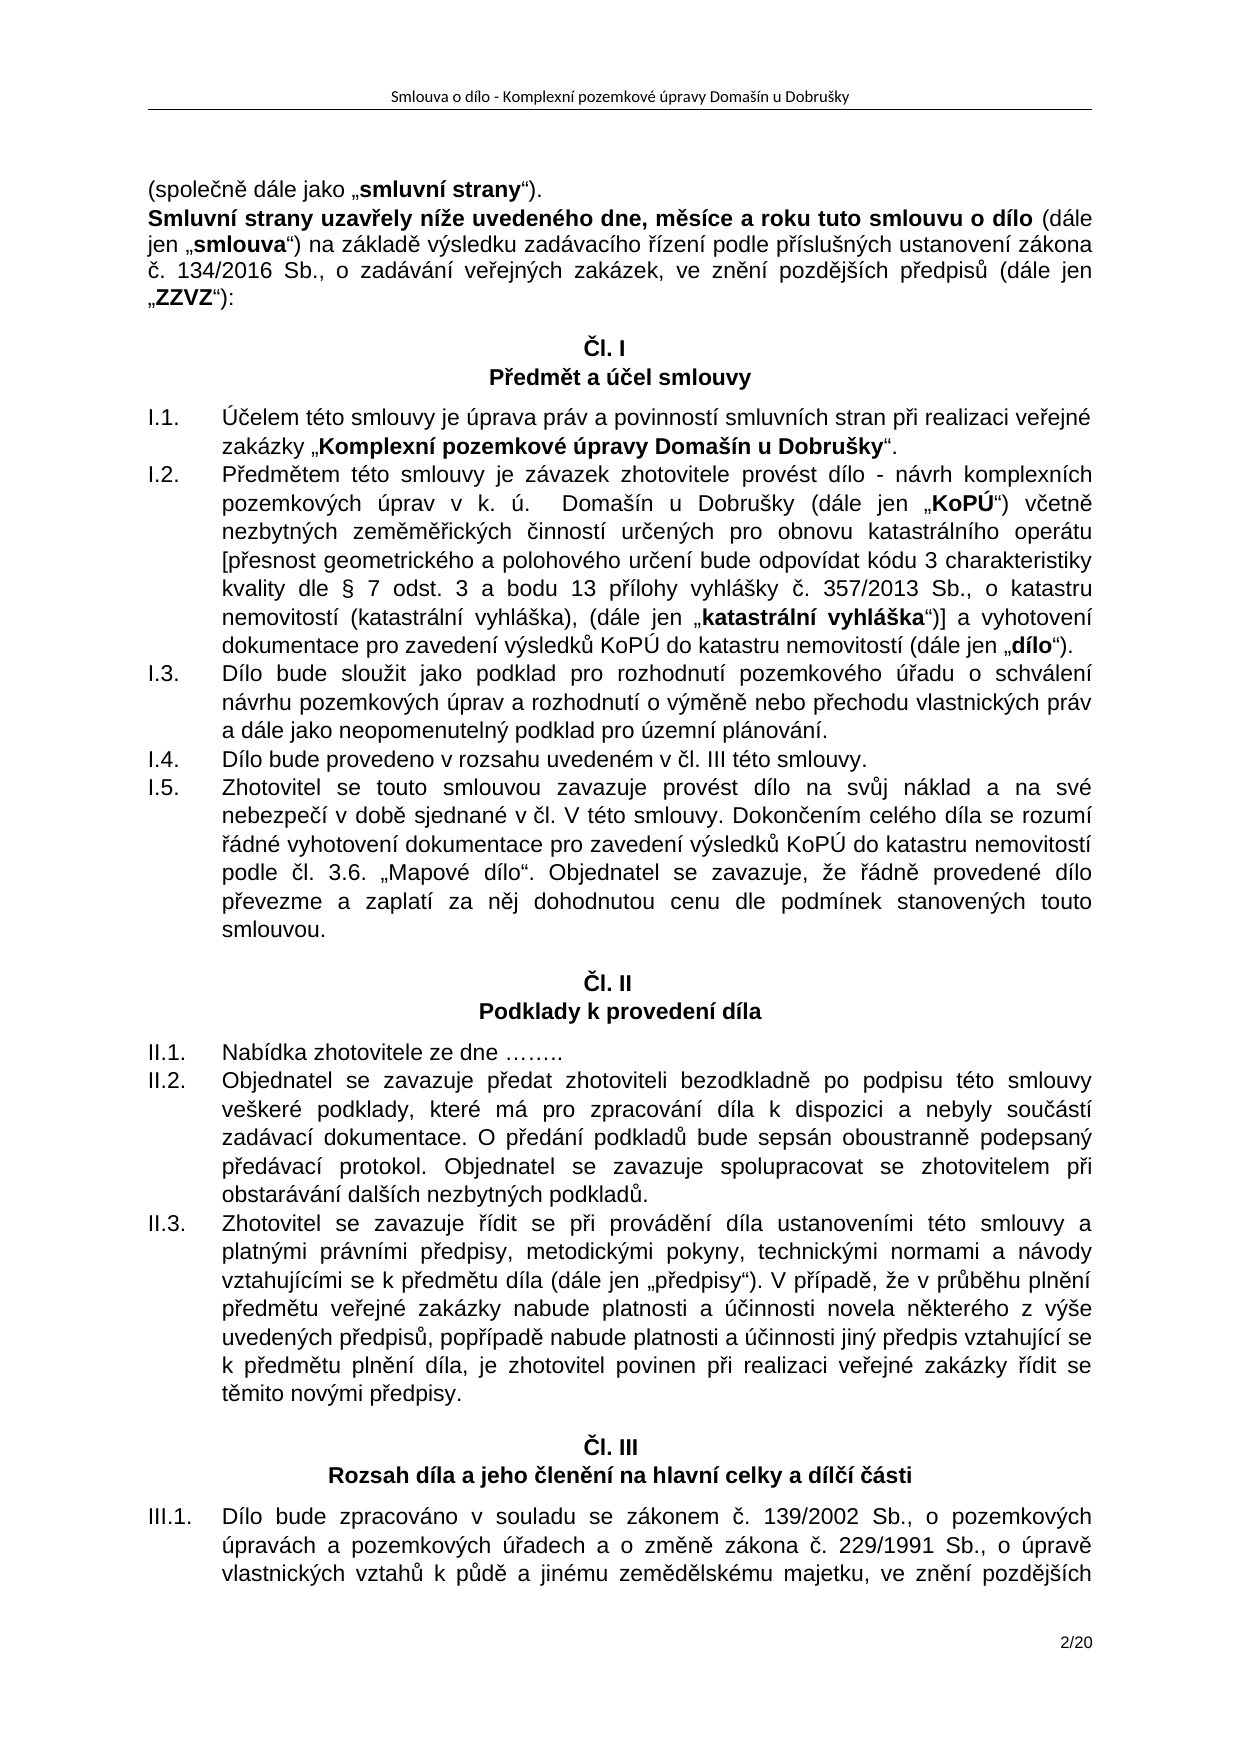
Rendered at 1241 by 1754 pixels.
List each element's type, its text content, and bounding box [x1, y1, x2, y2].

text Podklady k provedení díla [148, 970, 1092, 1024]
list Předmětem této smlouvy je závazek zhotovitele provést dílo - návrh komplexních pozemkových úprav v k. ú. Domašín u Dobrušky (dále jen „KoPÚ“) včetně nezbytných zeměměřických činností určených pro obnovu katastrálního operátu [přesnost geometrického a polohového určení bude odpovídat kódu 3 charakteristiky kvality dle § 7 odst. 3 a bodu 13 přílohy vyhlášky č. 357/2013 Sb., o katastru nemovitostí (katastrální vyhláška), (dále jen „katastrální vyhláška“)] a vyhotovení dokumentace pro zavedení výsledků KoPÚ do katastru nemovitostí (dále jen „dílo“). [148, 461, 1092, 658]
list Zhotovitel se zavazuje řídit se při provádění díla ustanoveními této smlouvy a platnými právními předpisy, metodickými pokyny, technickými normami a návody vztahujícími se k předmětu díla (dále jen „předpisy“). V případě, že v průběhu plnění předmětu veřejné zakázky nabude platnosti a účinnosti novela některého z výše uvedených předpisů, popřípadě nabude platnosti a účinnosti jiný předpis vztahující se k předmětu plnění díla, je zhotovitel povinen při realizaci veřejné zakázky řídit se těmito novými předpisy. [148, 1210, 1092, 1407]
list Dílo bude sloužit jako podklad pro rozhodnutí pozemkového úřadu o schválení návrhu pozemkových úprav a rozhodnutí o výměně nebo přechodu vlastnických práv a dále jako neopomenutelný podklad pro územní plánování. [148, 660, 1092, 743]
text Rozsah díla a jeho členění na hlavní celky a dílčí části [148, 1434, 1092, 1488]
text Smluvní strany uzavřely níže uvedeného dne, měsíce a roku tuto smlouvu o dílo (dále jen „smlouva“) na základě výsledku zadávacího řízení podle příslušných ustanovení zákona č. 134/2016 Sb., o zadávání veřejných zakázek, ve znění pozdějších předpisů (dále jen „ZZVZ“): [148, 204, 1092, 310]
list Dílo bude provedeno v rozsahu uvedeném v čl. III této smlouvy. [148, 746, 1092, 772]
list Nabídka zhotovitele ze dne …….. [148, 1039, 1092, 1065]
list Zhotovitel se touto smlouvou zavazuje provést dílo na svůj náklad a na své nebezpečí v době sjednané v čl. V této smlouvy. Dokončením celého díla se rozumí řádné vyhotovení dokumentace pro zavedení výsledků KoPÚ do katastru nemovitostí podle čl. 3.6. „Mapové dílo“. Objednatel se zavazuje, že řádně provedené dílo převezme a zaplatí za něj dohodnutou cenu dle podmínek stanovených touto smlouvou. [148, 774, 1092, 943]
list Účelem této smlouvy je úprava práv a povinností smluvních stran při realizaci veřejné zakázky „Komplexní pozemkové úpravy Domašín u Dobrušky“. [148, 404, 1092, 459]
list Objednatel se zavazuje předat zhotoviteli bezodkladně po podpisu této smlouvy veškeré podklady, které má pro zpracování díla k dispozici a nebyly součástí zadávací dokumentace. O předání podkladů bude sepsán oboustranně podepsaný předávací protokol. Objednatel se zavazuje spolupracovat se zhotovitelem při obstarávání dalších nezbytných podkladů. [148, 1067, 1092, 1208]
text (společně dále jako „smluvní strany“). [148, 176, 1092, 202]
text Předmět a účel smlouvy [148, 335, 1092, 390]
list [148, 1503, 1092, 1586]
